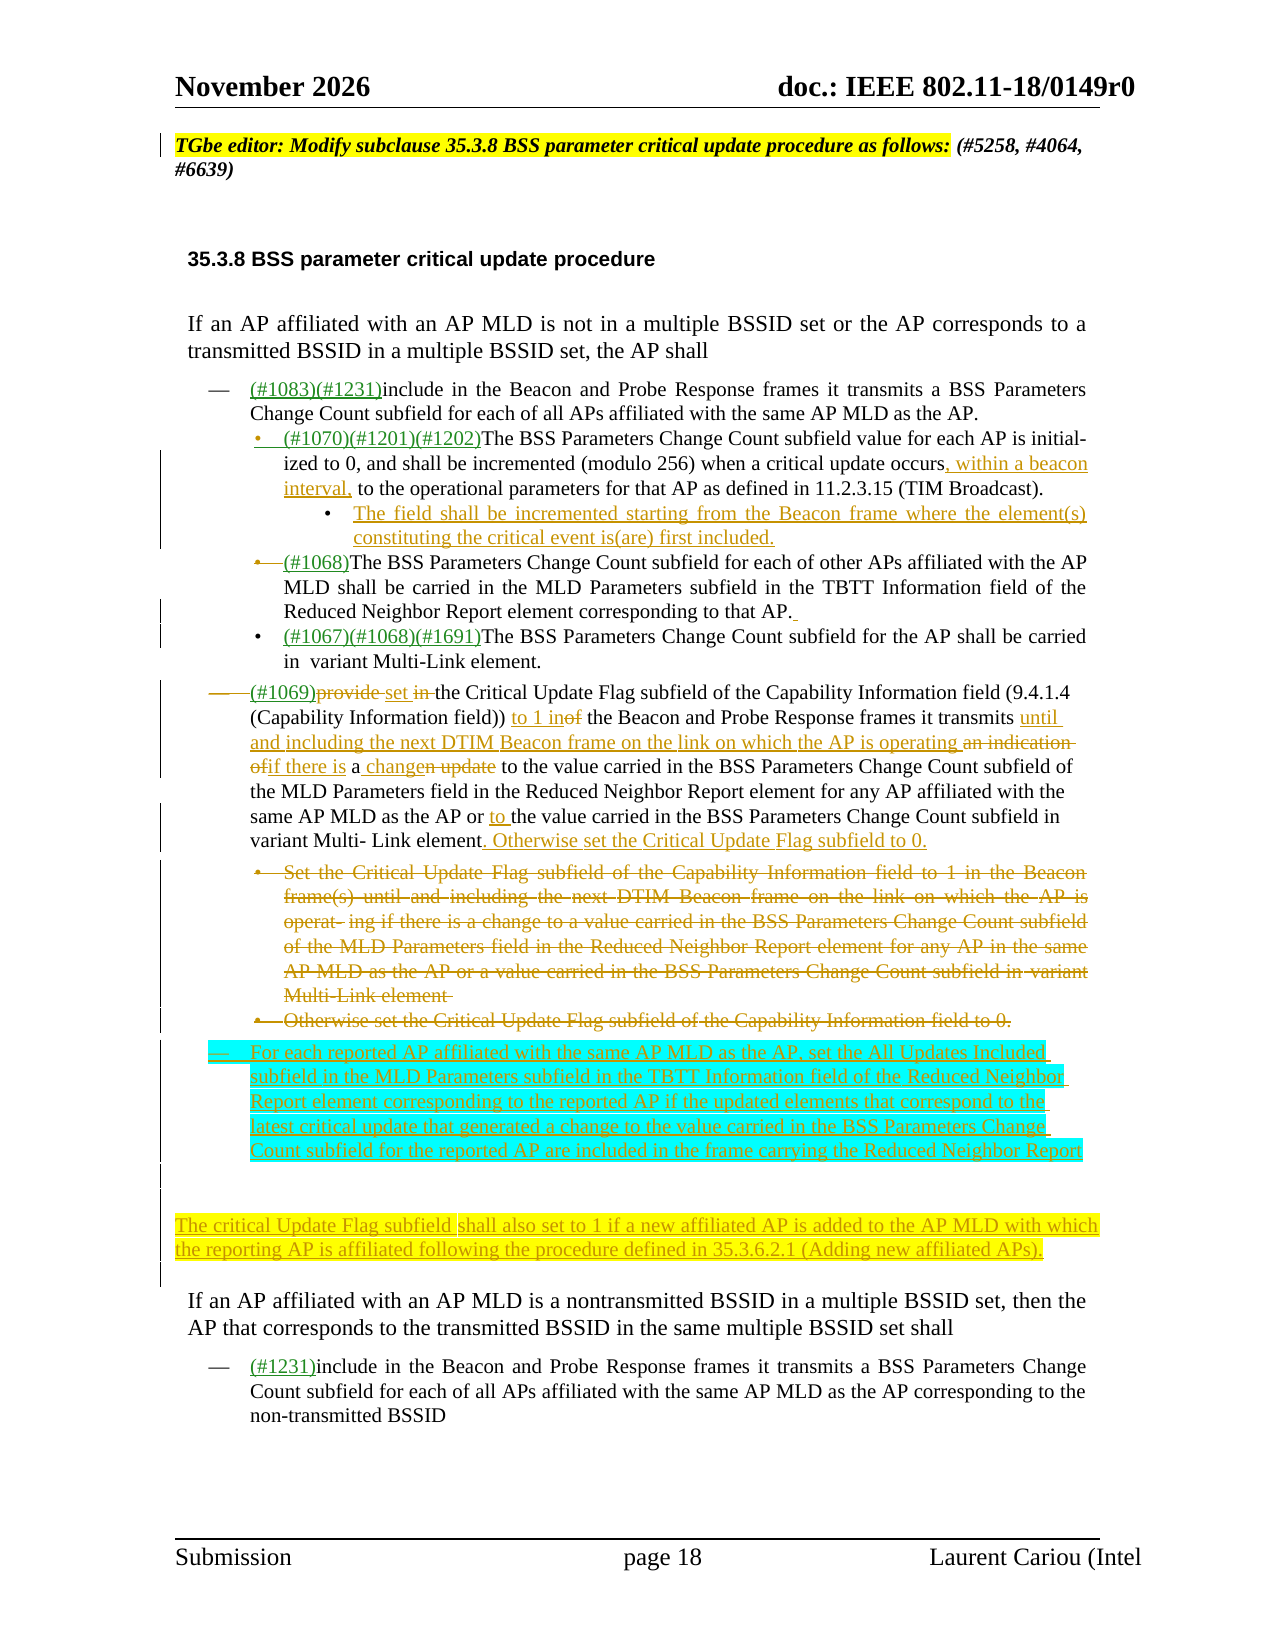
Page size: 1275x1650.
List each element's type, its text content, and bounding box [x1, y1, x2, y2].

list (#1067)(#1068)(#1691)The BSS Parameters Change Count subfield for the AP shall be carried in variant Multi-Link element. [254, 624, 1088, 673]
text If an AP affiliated with an AP MLD is a nontransmitted BSSID in a multiple BSSID set, then the AP that corresponds to the transmitted BSSID in the same multiple BSSID set shall [187, 1287, 1088, 1341]
list (#1068)The BSS Parameters Change Count subfield for each of other APs affiliated with the AP MLD shall be carried in the MLD Parameters subfield in the TBTT Information field of the Reduced Neighbor Report element corresponding to that AP. [254, 550, 1088, 623]
list (#1070)(#1201)(#1202)The BSS Parameters Change Count subfield value for each AP is initial- ized to 0, and shall be incremented (modulo 256) when a critical update occurs to the operational parameters for that AP as defined in 11.2.3.15 (TIM Broadcast). [254, 426, 1088, 499]
list (#1231)include in the Beacon and Probe Response frames it transmits a BSS Parameters Change Count subfield for each of all APs affiliated with the same AP MLD as the AP corresponding to the non-transmitted BSSID [208, 1354, 1088, 1427]
text If an AP affiliated with an AP MLD is not in a multiple BSSID set or the AP corresponds to a transmitted BSSID in a multiple BSSID set, the AP shall [187, 310, 1088, 363]
list BSS parameter critical update procedure [187, 247, 1100, 271]
list (#1083)(#1231)include in the Beacon and Probe Response frames it transmits a BSS Parameters Change Count subfield for each of all APs affiliated with the same AP MLD as the AP. [208, 377, 1088, 425]
text TGbe editor: Modify subclause 35.3.8 BSS parameter critical update procedure as follows: (#5258, #4064, #6639) [175, 133, 1100, 181]
list (#1069)the Critical Update Flag subfield of the Capability Information field (9.4.1.4 (Capability Information field)) the Beacon and Probe Response frames it transmits a to the value carried in the BSS Parameters Change Count subfield of the MLD Parameters field in the Reduced Neighbor Report element for any AP affiliated with the same AP MLD as the AP or the value carried in the BSS Parameters Change Count subfield in variant Multi- Link element [208, 680, 1088, 852]
